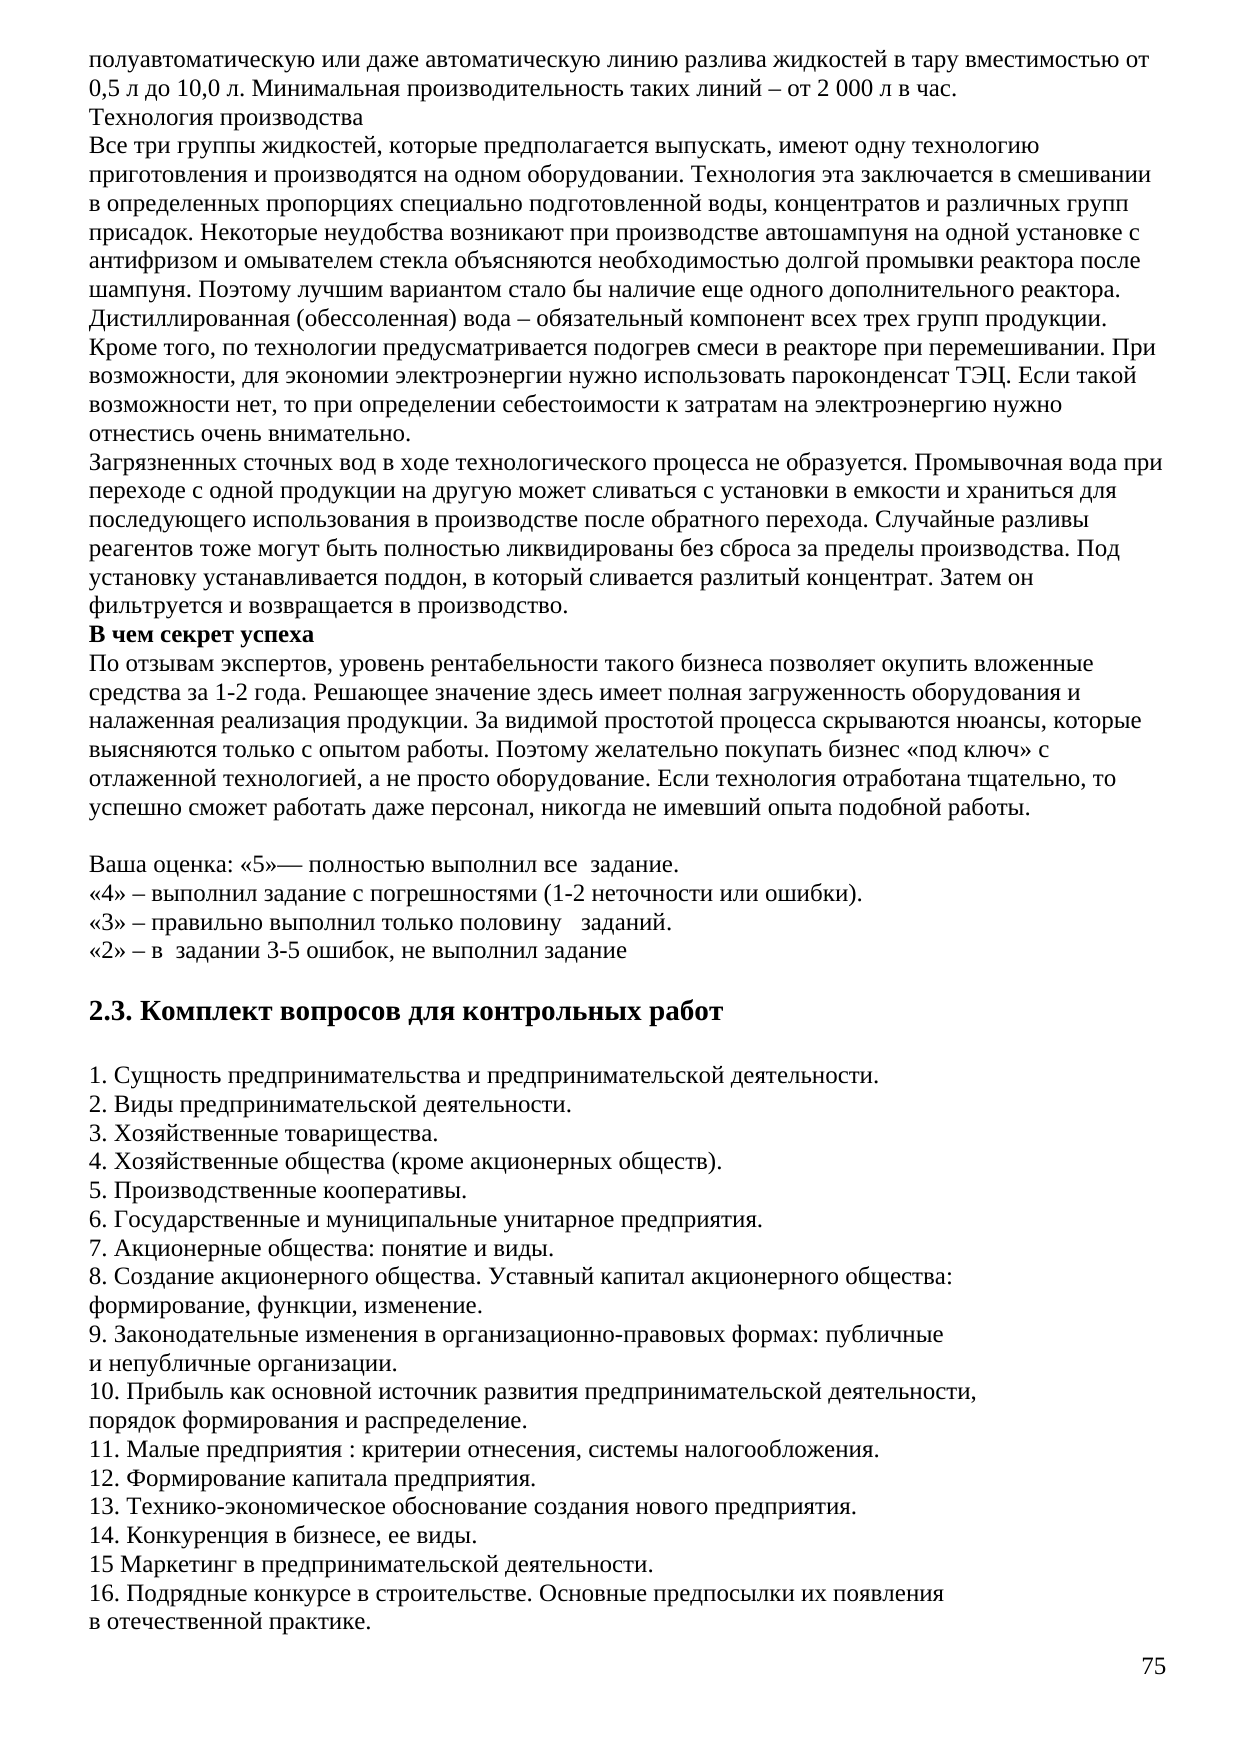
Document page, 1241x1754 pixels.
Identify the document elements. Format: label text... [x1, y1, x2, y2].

text 1. Сущность предпринимательства и предпринимательской деятельности. [89, 1060, 1166, 1089]
text 16. Подрядные конкурсе в строительстве. Основные предпосылки их появления [89, 1578, 1166, 1606]
text 6. Государственные и муниципальные унитарное предприятия. [89, 1204, 1166, 1233]
text и непубличные организации. [89, 1348, 1166, 1376]
text порядок формирования и распределение. [89, 1405, 1166, 1434]
text 4. Хозяйственные общества (кроме акционерных обществ). [89, 1146, 1166, 1175]
text Технология производства [89, 102, 1166, 131]
text 2.3. Комплект вопросов для контрольных работ [89, 993, 1166, 1027]
text формирование, функции, изменение. [89, 1290, 1166, 1319]
text 10. Прибыль как основной источник развития предпринимательской деятельности, [89, 1376, 1166, 1405]
text 8. Создание акционерного общества. Уставный капитал акционерного общества: [89, 1261, 1166, 1290]
text 12. Формирование капитала предприятия. [89, 1463, 1166, 1491]
text Дистиллированная (обессоленная) вода – обязательный компонент всех трех групп продукции. Кроме того, по технологии предусматривается подогрев смеси в реакторе при перемешивании. При возможности, для экономии электроэнергии нужно использовать пароконденсат ТЭЦ. Если такой возможности нет, то при определении себестоимости к затратам на электроэнергию нужно отнестись очень внимательно. [89, 303, 1166, 447]
text 7. Акционерные общества: понятие и виды. [89, 1233, 1166, 1261]
text в отечественной практике. [89, 1606, 1166, 1635]
text 3. Хозяйственные товарищества. [89, 1118, 1166, 1146]
text 9. Законодательные изменения в организационно-правовых формах: публичные [89, 1319, 1166, 1348]
text 5. Производственные кооперативы. [89, 1175, 1166, 1204]
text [89, 44, 1166, 102]
text Загрязненных сточных вод в ходе технологического процесса не образуется. Промывочная вода при переходе с одной продукции на другую может сливаться с установки в емкости и храниться для последующего использования в производстве после обратного перехода. Случайные разливы реагентов тоже могут быть полностью ликвидированы без сброса за пределы производства. Под установку устанавливается поддон, в который сливается разлитый концентрат. Затем он фильтруется и возвращается в производство. [89, 447, 1166, 619]
text В чем секрет успеха [89, 619, 1166, 648]
text Ваша оценка: «5»— полностью выполнил все задание. «4» – выполнил задание с погрешностями (1-2 неточности или ошибки). «3» – правильно выполнил только половину заданий. «2» – в задании 3-5 ошибок, не выполнил задание [89, 849, 1166, 964]
text 14. Конкуренция в бизнесе, ее виды. [89, 1520, 1166, 1549]
text По отзывам экспертов, уровень рентабельности такого бизнеса позволяет окупить вложенные средства за 1-2 года. Решающее значение здесь имеет полная загруженность оборудования и налаженная реализация продукции. За видимой простотой процесса скрываются нюансы, которые выясняются только с опытом работы. Поэтому желательно покупать бизнес «под ключ» с отлаженной технологией, а не просто оборудование. Если технология отработана тщательно, то успешно сможет работать даже персонал, никогда не имевший опыта подобной работы. [89, 648, 1166, 821]
text 13. Технико-экономическое обоснование создания нового предприятия. [89, 1491, 1166, 1520]
text 11. Малые предприятия : критерии отнесения, системы налогообложения. [89, 1434, 1166, 1463]
text Все три группы жидкостей, которые предполагается выпускать, имеют одну технологию приготовления и производятся на одном оборудовании. Технология эта заключается в смешивании в определенных пропорциях специально подготовленной воды, концентратов и различных групп присадок. Некоторые неудобства возникают при производстве автошампуня на одной установке с антифризом и омывателем стекла объясняются необходимостью долгой промывки реактора после шампуня. Поэтому лучшим вариантом стало бы наличие еще одного дополнительного реактора. [89, 131, 1166, 303]
text 2. Виды предпринимательской деятельности. [89, 1089, 1166, 1118]
text 15 Маркетинг в предпринимательской деятельности. [89, 1549, 1166, 1578]
